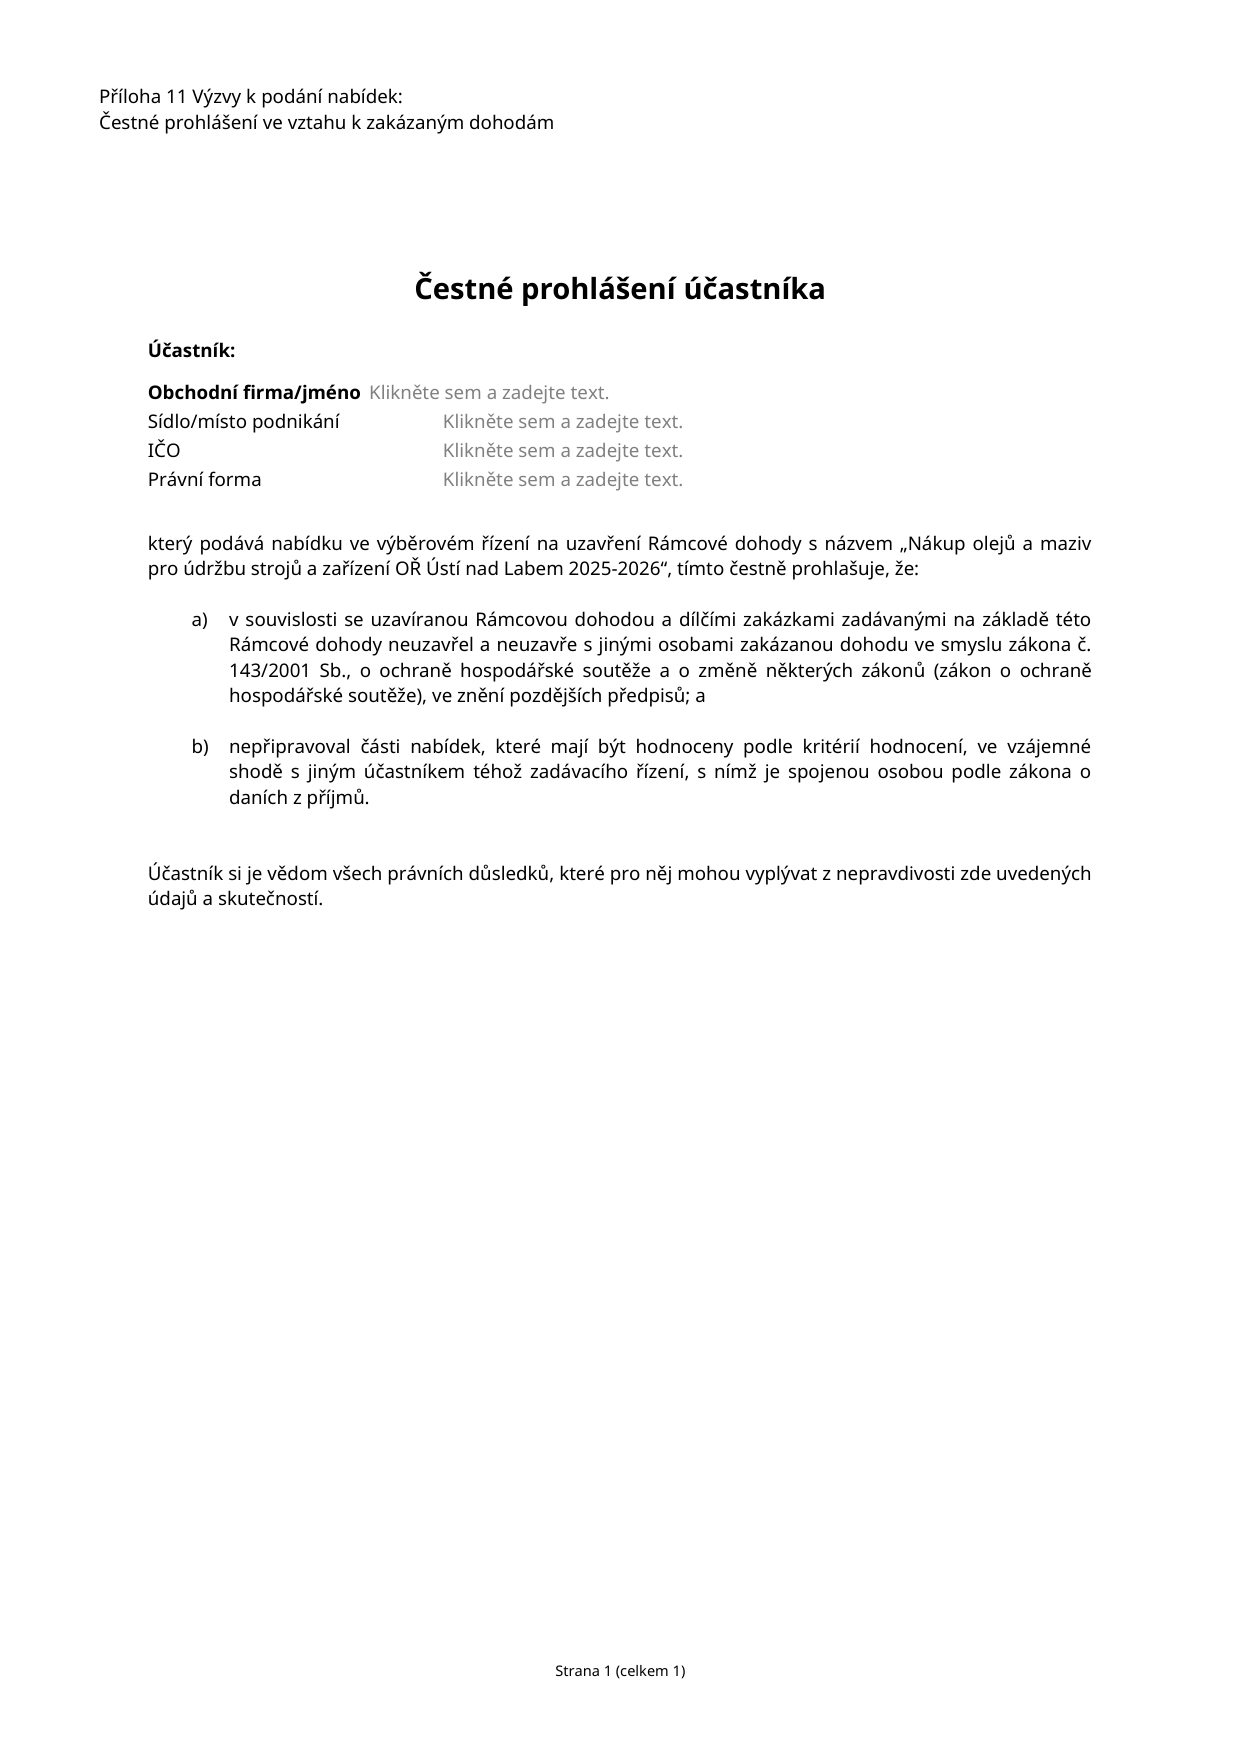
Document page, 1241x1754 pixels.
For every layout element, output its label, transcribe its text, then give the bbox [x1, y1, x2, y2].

text Právní forma [148, 463, 1093, 492]
text Obchodní firma/jméno [148, 376, 1093, 405]
text Sídlo/místo podnikání [148, 405, 1093, 434]
text Účastník si je vědom všech právních důsledků, které pro něj mohou vyplývat z nepravdivosti zde uvedených údajů a skutečností. [148, 860, 1093, 911]
list nepřipravoval části nabídek, které mají být hodnoceny podle kritérií hodnocení, ve vzájemné shodě s jiným účastníkem téhož zadávacího řízení, s nímž je spojenou osobou podle zákona o daních z příjmů. [191, 733, 1093, 810]
text IČO [148, 434, 1093, 463]
text Účastník: [148, 333, 1093, 364]
title Čestné prohlášení účastníka [148, 268, 1093, 308]
text který podává nabídku ve výběrovém řízení na uzavření Rámcové dohody s názvem „Nákup olejů a maziv pro údržbu strojů a zařízení OŘ Ústí nad Labem 2025-2026“, tímto čestně prohlašuje, že: [148, 530, 1093, 581]
list v souvislosti se uzavíranou Rámcovou dohodou a dílčími zakázkami zadávanými na základě této Rámcové dohody neuzavřel a neuzavře s jinými osobami zakázanou dohodu ve smyslu zákona č. 143/2001 Sb., o ochraně hospodářské soutěže a o změně některých zákonů (zákon o ochraně hospodářské soutěže), ve znění pozdějších předpisů; a [191, 606, 1093, 708]
